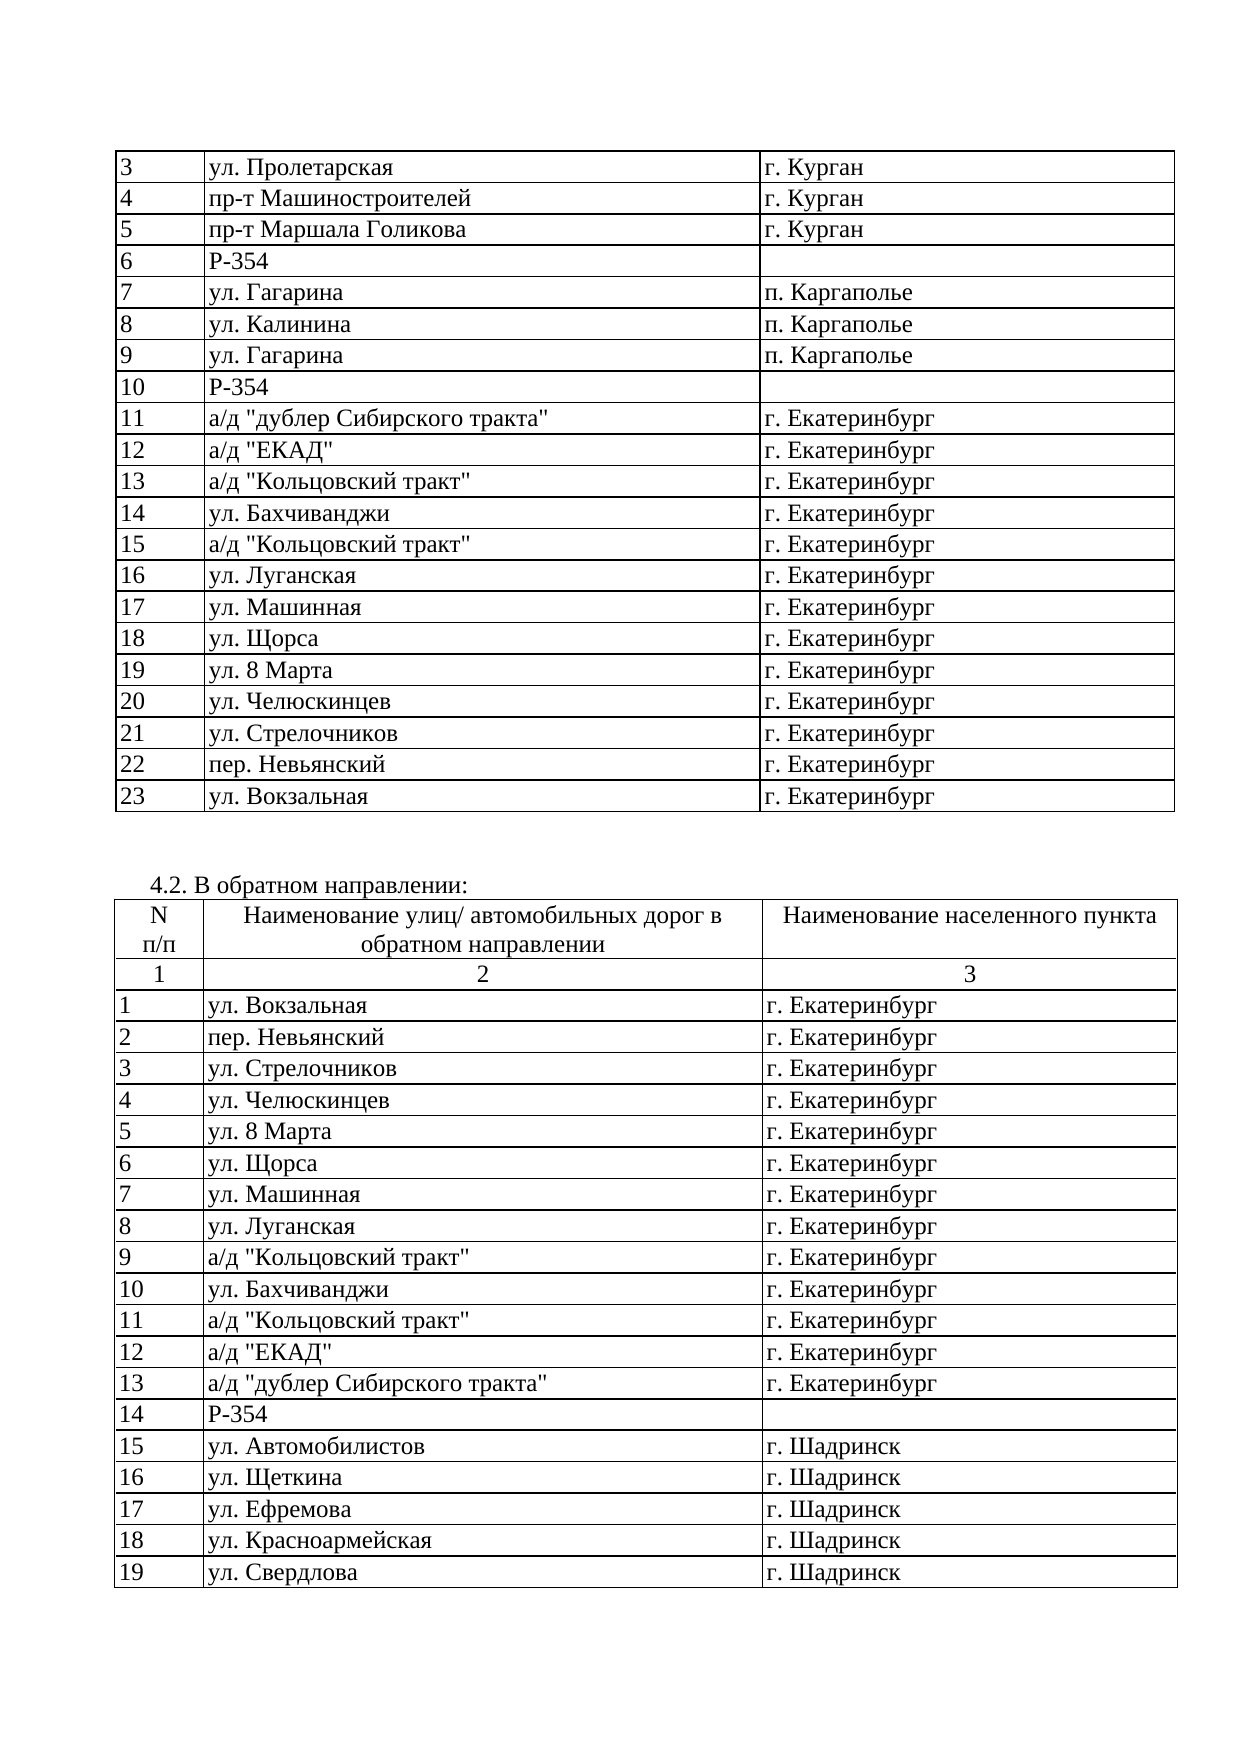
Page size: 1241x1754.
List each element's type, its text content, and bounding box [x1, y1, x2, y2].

table_cell ул. Ефремова [204, 1494, 762, 1524]
table_cell 21 [117, 718, 204, 748]
table_cell г. Екатеринбург [763, 1178, 1177, 1209]
table_cell г. Курган [761, 183, 1174, 213]
table_cell г. Екатеринбург [761, 466, 1174, 496]
table_cell ул. Челюскинцев [204, 1085, 762, 1115]
table_cell п. Каргаполье [761, 309, 1174, 339]
table_cell 6 [117, 246, 204, 276]
table_cell п. Каргаполье [761, 277, 1174, 307]
table_cell 10 [115, 1273, 203, 1303]
table_header N п/п [115, 900, 203, 957]
table_cell 11 [115, 1305, 203, 1335]
table_cell г. Екатеринбург [761, 718, 1174, 748]
table_cell 14 [115, 1399, 203, 1429]
table_cell 15 [117, 529, 204, 559]
table_cell Р-354 [204, 1400, 762, 1429]
table_cell г. Екатеринбург [763, 1366, 1177, 1398]
table_cell а/д "ЕКАД" [205, 435, 759, 464]
table_cell ул. Гагарина [205, 277, 759, 307]
table_cell 16 [117, 561, 204, 590]
table_cell 16 [115, 1462, 203, 1492]
table_cell г. Екатеринбург [761, 623, 1174, 653]
table_cell 22 [117, 749, 204, 779]
table_cell а/д "дублер Сибирского тракта" [205, 403, 759, 433]
table_cell ул. Стрелочников [204, 1053, 762, 1083]
table_cell [763, 1398, 1177, 1429]
table_cell 7 [115, 1179, 203, 1209]
table_cell ул. Калинина [205, 309, 759, 339]
table_cell г. Екатеринбург [763, 1335, 1177, 1366]
table_cell 19 [115, 1556, 203, 1587]
table_cell 4 [115, 1084, 203, 1115]
table_cell ул. Челюскинцев [205, 686, 759, 716]
table_cell г. Шадринск [763, 1492, 1177, 1524]
table_cell 18 [117, 623, 204, 653]
text 4.2. В обратном направлении: [150, 870, 1090, 898]
table_cell г. Екатеринбург [763, 1209, 1177, 1241]
table_cell г. Екатеринбург [761, 592, 1174, 622]
table_cell 23 [117, 781, 204, 811]
table_cell г. Екатеринбург [763, 1146, 1177, 1178]
table_cell г. Екатеринбург [761, 403, 1174, 433]
table_cell г. Екатеринбург [761, 529, 1174, 559]
table_cell 1 [115, 959, 203, 989]
table_cell 14 [117, 498, 204, 527]
table_cell 1 [115, 990, 203, 1020]
table_cell 9 [117, 340, 204, 370]
table_cell г. Курган [761, 152, 1174, 181]
table_cell а/д "Кольцовский тракт" [205, 466, 759, 496]
table_cell ул. Вокзальная [205, 781, 759, 811]
table_cell Р-354 [205, 246, 759, 276]
table_cell 10 [117, 372, 204, 402]
table_cell [761, 372, 1174, 402]
table_cell ул. Щорса [204, 1148, 762, 1178]
table_cell а/д "Кольцовский тракт" [204, 1305, 762, 1335]
table_cell г. Екатеринбург [763, 989, 1177, 1020]
table_cell г. Екатеринбург [763, 1272, 1177, 1303]
table_cell г. Екатеринбург [761, 749, 1174, 779]
table_cell ул. Бахчиванджи [205, 498, 759, 527]
table_cell ул. Стрелочников [205, 718, 759, 748]
table_cell г. Шадринск [763, 1461, 1177, 1492]
table_cell 3 [117, 152, 204, 181]
table_cell 2 [204, 959, 762, 989]
table_cell ул. Луганская [205, 561, 759, 590]
table_cell пер. Невьянский [204, 1022, 762, 1052]
table_cell 17 [117, 592, 204, 622]
table_cell ул. 8 Марта [205, 655, 759, 685]
table_cell [761, 246, 1174, 276]
table_cell 13 [117, 466, 204, 496]
table_cell г. Шадринск [763, 1429, 1177, 1461]
table_cell ул. Луганская [204, 1211, 762, 1241]
table_cell пр-т Машиностроителей [205, 183, 759, 213]
table_cell ул. Автомобилистов [204, 1431, 762, 1461]
table_cell 3 [763, 958, 1177, 989]
table_cell 6 [115, 1147, 203, 1178]
table_cell г. Екатеринбург [761, 561, 1174, 590]
table_cell 11 [117, 403, 204, 433]
table_cell г. Екатеринбург [761, 781, 1174, 811]
table_cell 9 [115, 1242, 203, 1272]
table_cell 12 [117, 435, 204, 464]
table_cell г. Курган [761, 215, 1174, 244]
table_cell г. Екатеринбург [763, 1020, 1177, 1052]
table_cell 17 [115, 1493, 203, 1524]
table_cell пр-т Маршала Голикова [205, 215, 759, 244]
table_cell 3 [115, 1053, 203, 1083]
table_cell 7 [117, 277, 204, 307]
table_cell ул. Гагарина [205, 340, 759, 370]
table_cell 15 [115, 1430, 203, 1461]
table_cell г. Екатеринбург [763, 1083, 1177, 1115]
table_cell г. Екатеринбург [761, 435, 1174, 464]
table_cell г. Екатеринбург [763, 1115, 1177, 1146]
table_cell пер. Невьянский [205, 749, 759, 779]
table_cell 12 [115, 1336, 203, 1366]
table_cell ул. 8 Марта [204, 1116, 762, 1146]
table_cell г. Екатеринбург [763, 1052, 1177, 1083]
table_cell ул. Пролетарская [205, 152, 759, 181]
table_cell п. Каргаполье [761, 340, 1174, 370]
table_header Наименование улиц/ автомобильных дорог в обратном направлении [204, 900, 762, 957]
table_cell 2 [115, 1021, 203, 1052]
table_cell г. Екатеринбург [761, 498, 1174, 527]
table_cell 13 [115, 1368, 203, 1398]
table_cell 8 [115, 1210, 203, 1241]
table_cell 18 [115, 1525, 203, 1555]
table_cell г. Шадринск [763, 1555, 1177, 1587]
table_cell г. Екатеринбург [763, 1241, 1177, 1272]
table_cell ул. Бахчиванджи [204, 1274, 762, 1303]
table_cell ул. Машинная [204, 1179, 762, 1209]
table_cell а/д "дублер Сибирского тракта" [204, 1368, 762, 1398]
table_cell г. Шадринск [763, 1524, 1177, 1555]
table_cell а/д "Кольцовский тракт" [204, 1242, 762, 1272]
table_cell 19 [117, 655, 204, 685]
table_header Наименование населенного пункта [763, 900, 1177, 957]
table_cell 8 [117, 309, 204, 339]
table_cell ул. Вокзальная [204, 991, 762, 1020]
table_cell Р-354 [205, 372, 759, 402]
table_cell ул. Свердлова [204, 1557, 762, 1587]
table_cell а/д "ЕКАД" [204, 1337, 762, 1366]
table_cell 20 [117, 686, 204, 716]
table_cell 5 [115, 1116, 203, 1146]
table_cell ул. Машинная [205, 592, 759, 622]
table_cell ул. Красноармейская [204, 1525, 762, 1555]
table_cell 4 [117, 183, 204, 213]
table_cell г. Екатеринбург [763, 1304, 1177, 1335]
table_cell а/д "Кольцовский тракт" [205, 529, 759, 559]
table_cell ул. Щеткина [204, 1462, 762, 1492]
table_cell 5 [117, 215, 204, 244]
table_cell г. Екатеринбург [761, 655, 1174, 685]
table_cell г. Екатеринбург [761, 686, 1174, 716]
table_cell ул. Щорса [205, 623, 759, 653]
